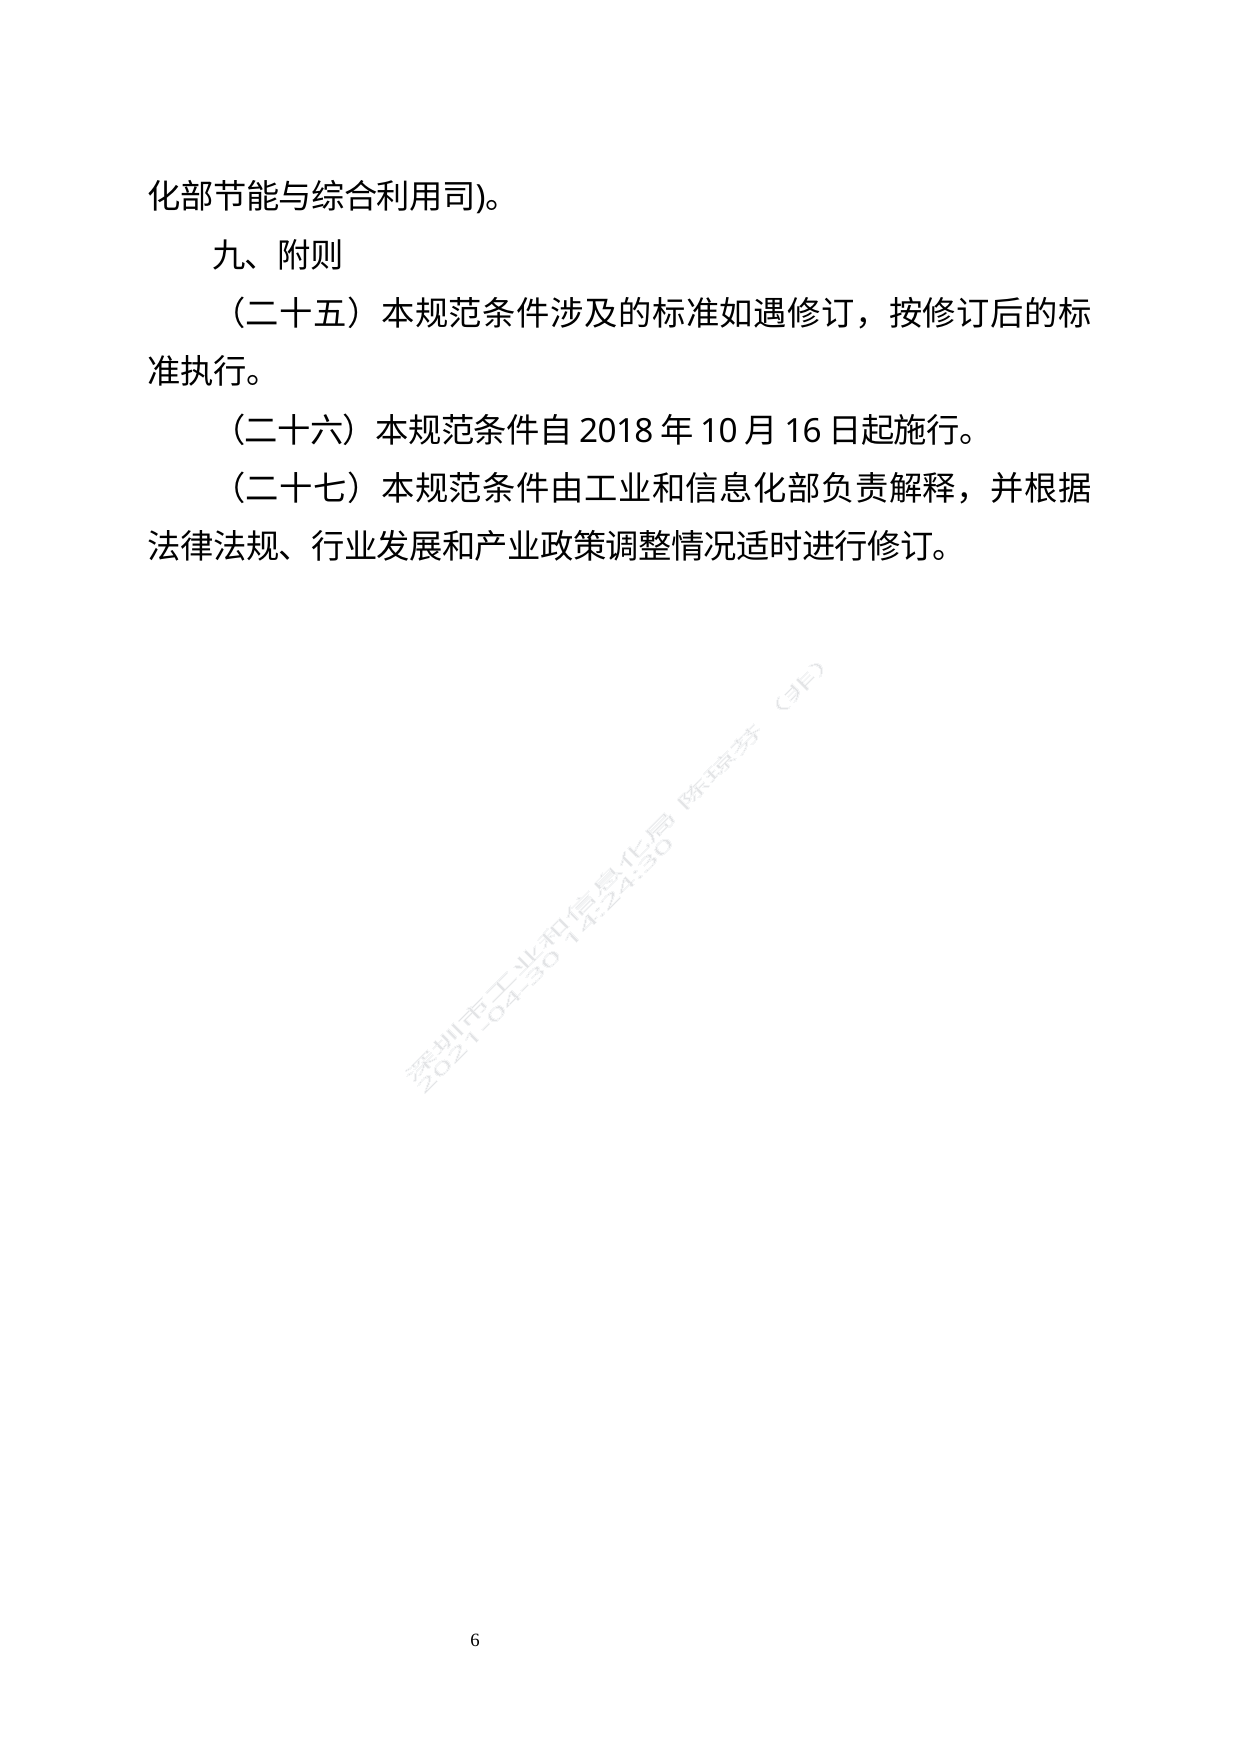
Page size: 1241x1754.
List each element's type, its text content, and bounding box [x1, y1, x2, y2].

text 九、附则 [148, 220, 1093, 279]
text （二十七）本规范条件由工业和信息化部负责解释，并根据法律法规、行业发展和产业政策调整情况适时进行修订。 [148, 454, 1093, 570]
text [148, 162, 1093, 220]
text （二十六）本规范条件自2018年10月16日起施行。 [148, 395, 1093, 454]
text （二十五）本规范条件涉及的标准如遇修订，按修订后的标准执行。 [148, 279, 1093, 395]
